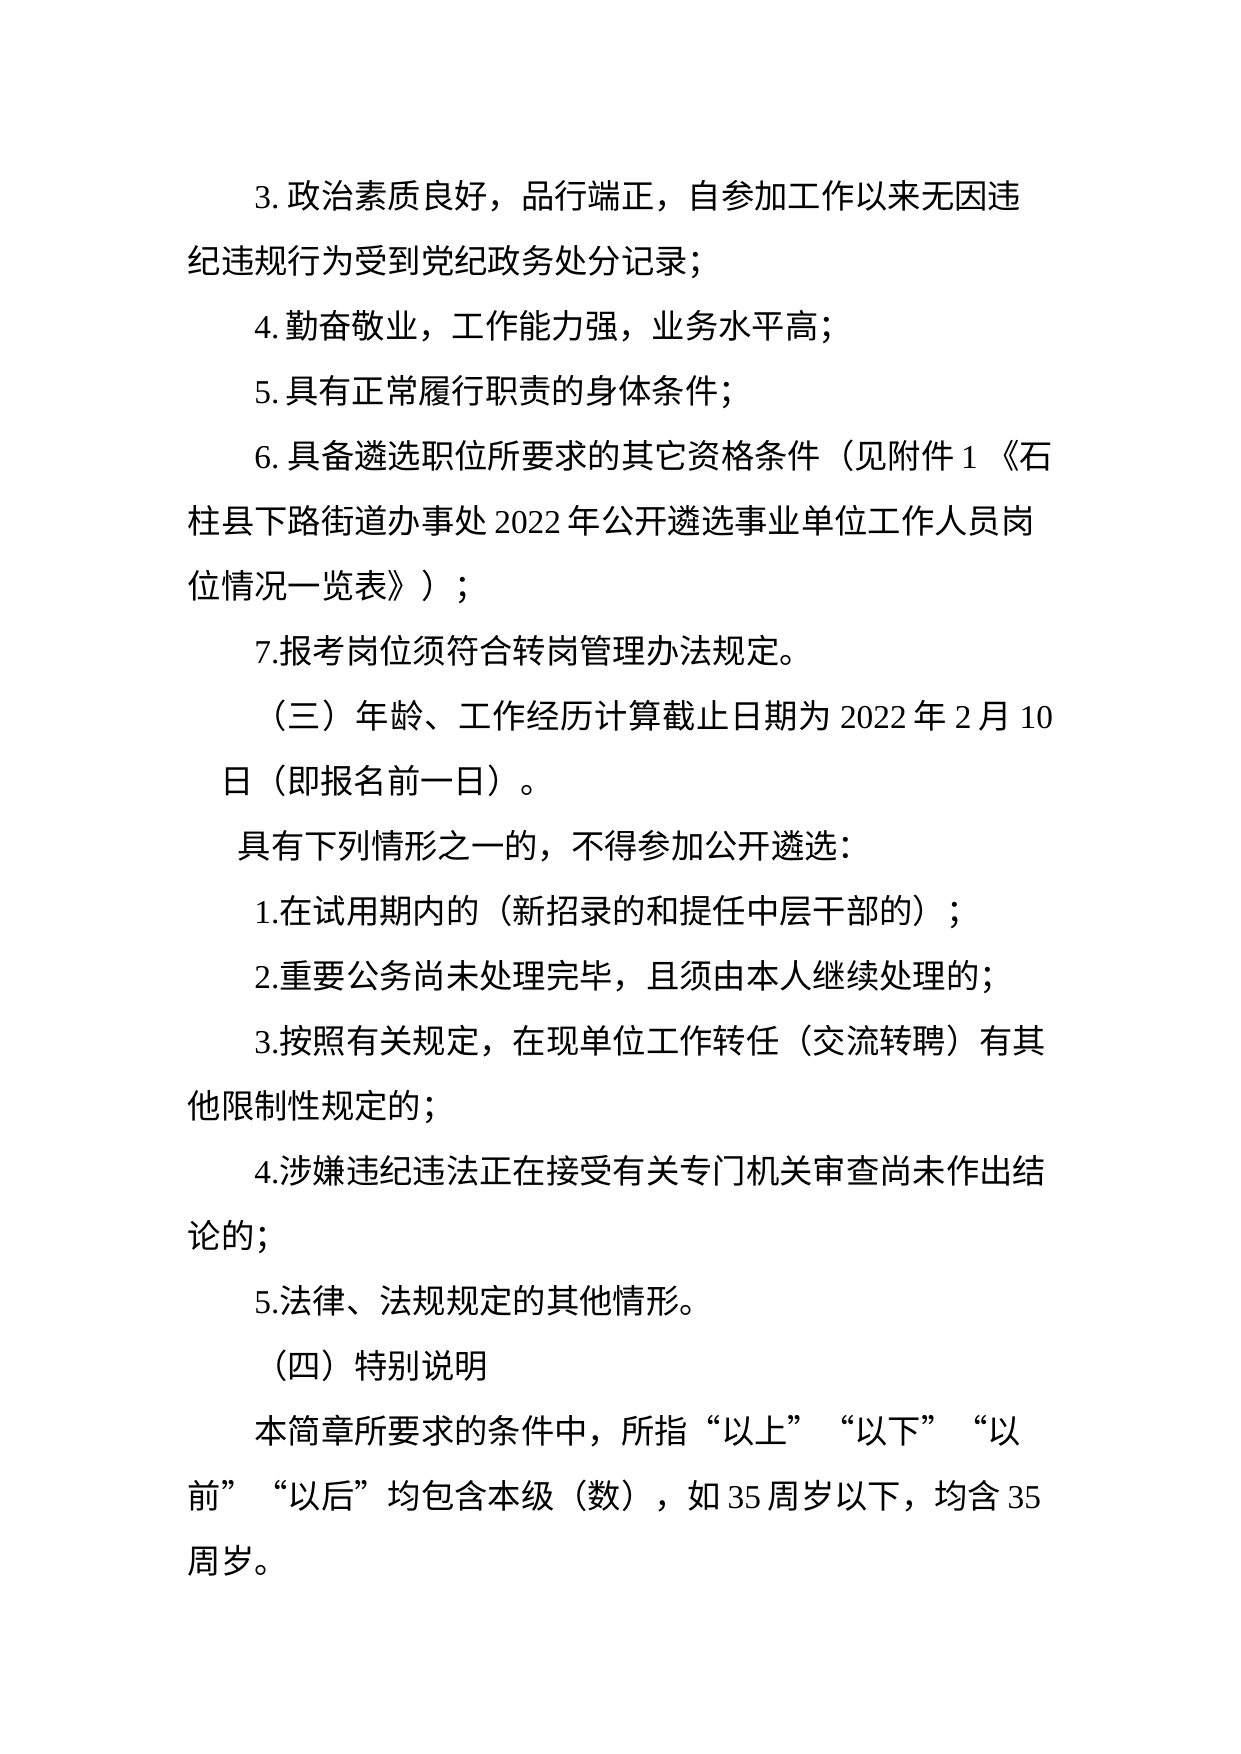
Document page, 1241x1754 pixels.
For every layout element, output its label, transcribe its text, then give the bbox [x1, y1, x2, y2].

text （四）特别说明 [187, 1332, 1053, 1397]
text 3. 政治素质良好，品行端正，自参加工作以来无因违纪违规行为受到党纪政务处分记录； [187, 162, 1053, 292]
text 3.按照有关规定，在现单位工作转任（交流转聘）有其他限制性规定的； [187, 1007, 1053, 1137]
text 本简章所要求的条件中，所指“以上”“以下”“以前”“以后”均包含本级（数），如35周岁以下，均含35周岁。 [187, 1397, 1053, 1592]
text 具有下列情形之一的，不得参加公开遴选： [187, 812, 1053, 877]
text 4. 勤奋敬业，工作能力强，业务水平高； [187, 292, 1053, 357]
text （三）年龄、工作经历计算截止日期为2022年2月10日（即报名前一日）。 [220, 682, 1053, 812]
text 4.涉嫌违纪违法正在接受有关专门机关审查尚未作出结论的； [187, 1137, 1053, 1267]
text 6. 具备遴选职位所要求的其它资格条件（见附件1 《石柱县下路街道办事处2022年公开遴选事业单位工作人员岗位情况一览表》）； [187, 422, 1053, 617]
text 2.重要公务尚未处理完毕，且须由本人继续处理的； [187, 942, 1053, 1007]
text 5. 具有正常履行职责的身体条件； [187, 357, 1053, 422]
text 7.报考岗位须符合转岗管理办法规定。 [187, 617, 1053, 682]
text 5.法律、法规规定的其他情形。 [187, 1267, 1053, 1332]
text 1.在试用期内的（新招录的和提任中层干部的）； [187, 877, 1053, 942]
